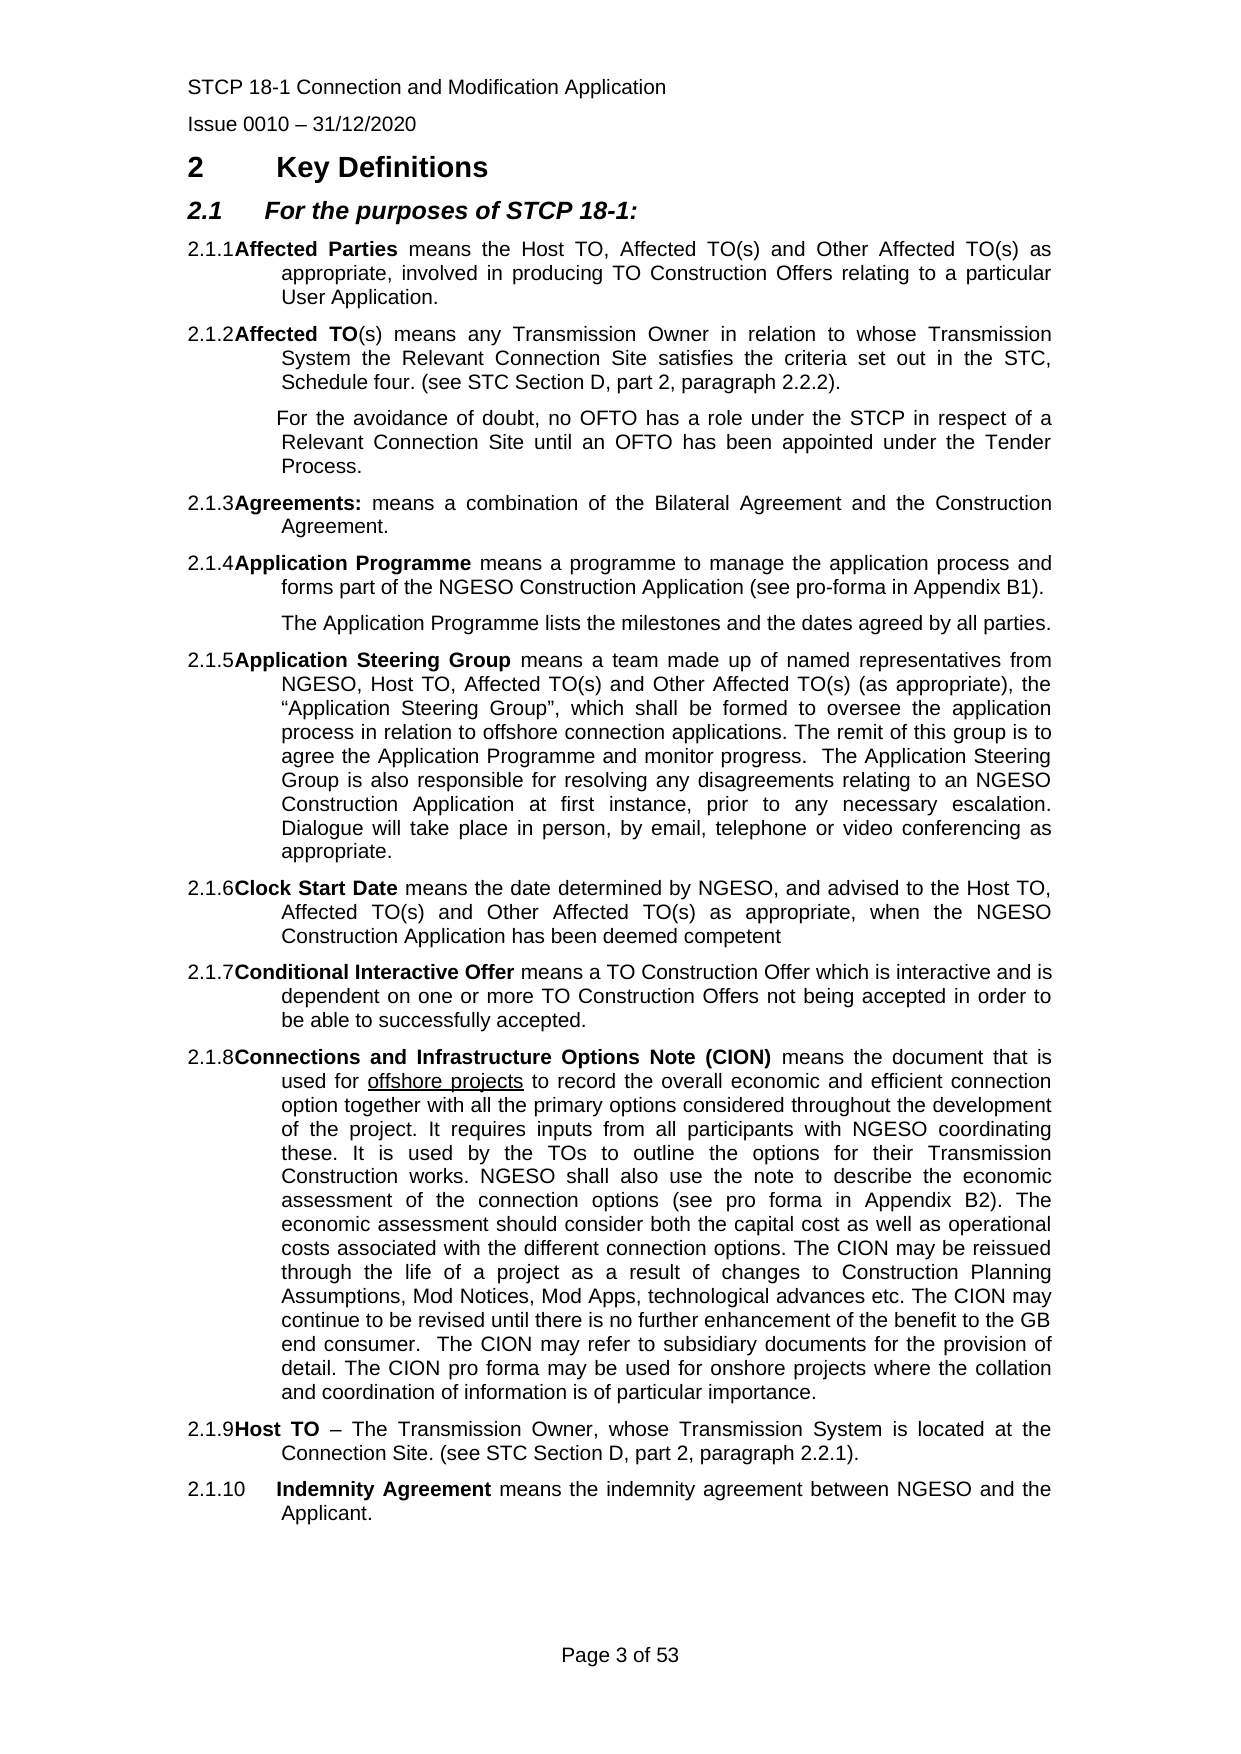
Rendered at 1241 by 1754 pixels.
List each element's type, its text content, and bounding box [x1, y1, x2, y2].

subtitle Indemnity Agreement means the indemnity agreement between NGESO and the Applicant. [187, 1477, 1053, 1525]
subtitle Host TO – The Transmission Owner, whose Transmission System is located at the Connection Site. (see STC Section D, part 2, paragraph 2.2.1). [187, 1416, 1053, 1464]
subtitle Affected Parties means the Host TO, Affected TO(s) and Other Affected TO(s) as appropriate, involved in producing TO Construction Offers relating to a particular User Application. [187, 237, 1053, 309]
subtitle Connections and Infrastructure Options Note (CION) means the document that is used for offshore projects to record the overall economic and efficient connection option together with all the primary options considered throughout the development of the project. It requires inputs from all participants with NGESO coordinating these. It is used by the TOs to outline the options for their Transmission Construction works. NGESO shall also use the note to describe the economic assessment of the connection options (see pro forma in Appendix B2). The economic assessment should consider both the capital cost as well as operational costs associated with the different connection options. The CION may be reissued through the life of a project as a result of changes to Construction Planning Assumptions, Mod Notices, Mod Apps, technological advances etc. The CION may continue to be revised until there is no further enhancement of the benefit to the GB end consumer. The CION may refer to subsidiary documents for the provision of detail. The CION pro forma may be used for onshore projects where the collation and coordination of information is of particular importance. [187, 1044, 1053, 1404]
subtitle Agreements: means a combination of the Bilateral Agreement and the Construction Agreement. [187, 490, 1053, 538]
subtitle Clock Start Date means the date determined by NGESO, and advised to the Host TO, Affected TO(s) and Other Affected TO(s) as appropriate, when the NGESO Construction Application has been deemed competent [187, 876, 1053, 948]
subtitle Application Programme means a programme to manage the application process and forms part of the NGESO Construction Application (see pro-forma in Appendix B1). [187, 551, 1053, 599]
subtitle For the avoidance of doubt, no OFTO has a role under the STCP in respect of a Relevant Connection Site until an OFTO has been appointed under the Tender Process. [187, 406, 1053, 478]
subtitle Application Steering Group means a team made up of named representatives from NGESO, Host TO, Affected TO(s) and Other Affected TO(s) (as appropriate), the “Application Steering Group”, which shall be formed to oversee the application process in relation to offshore connection applications. The remit of this group is to agree the Application Programme and monitor progress. The Application Steering Group is also responsible for resolving any disagreements relating to an NGESO Construction Application at first instance, prior to any necessary escalation. Dialogue will take place in person, by email, telephone or video conferencing as appropriate. [187, 648, 1053, 863]
subtitle The Application Programme lists the milestones and the dates agreed by all parties. [281, 611, 1053, 635]
subtitle For the purposes of STCP 18-1: [187, 196, 1053, 225]
subtitle Key Definitions [187, 150, 1053, 183]
subtitle Conditional Interactive Offer means a TO Construction Offer which is interactive and is dependent on one or more TO Construction Offers not being accepted in order to be able to successfully accepted. [187, 960, 1053, 1032]
subtitle Affected TO(s) means any Transmission Owner in relation to whose Transmission System the Relevant Connection Site satisfies the criteria set out in the STC, Schedule four. (see STC Section D, part 2, paragraph 2.2.2). [187, 322, 1053, 393]
